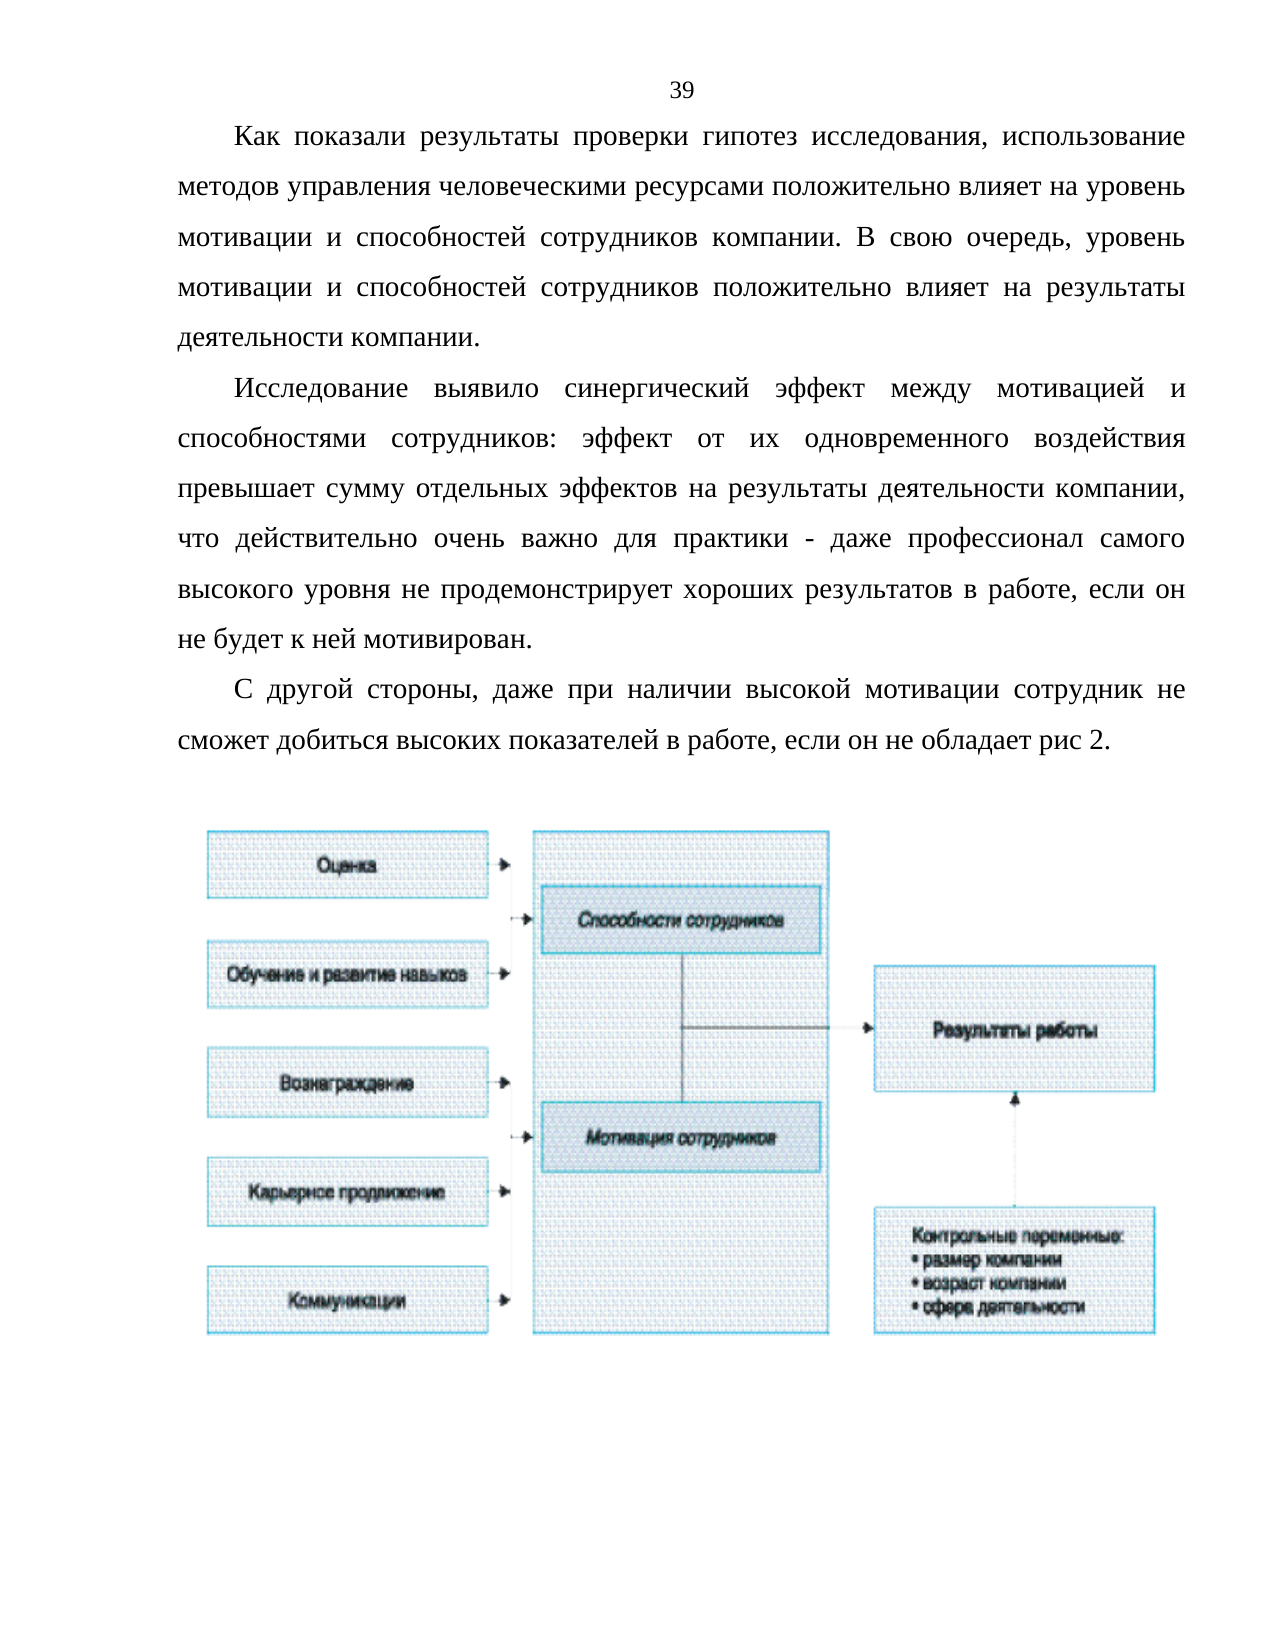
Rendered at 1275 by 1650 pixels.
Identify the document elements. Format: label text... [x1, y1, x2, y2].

text Исследование выявило синергический эффект между мотивацией и способностями сотрудников: эффект от их одновременного воздействия превышает сумму отдельных эффектов на результаты деятельности компании, что действительно очень важно для практики - даже профессионал самого высокого уровня не продемонстрирует хороших результатов в работе, если он не будет к ней мотивирован. [177, 370, 1186, 655]
picture [206, 829, 1157, 1336]
text С другой стороны, даже при наличии высокой мотивации сотрудник не сможет добиться высоких показателей в работе, если он не обладает рис 2. [177, 672, 1186, 755]
text Как показали результаты проверки гипотез исследования, использование методов управления человеческими ресурсами положительно влияет на уровень мотивации и способностей сотрудников компании. В свою очередь, уровень мотивации и способностей сотрудников положительно влияет на результаты деятельности компании. [177, 118, 1186, 353]
